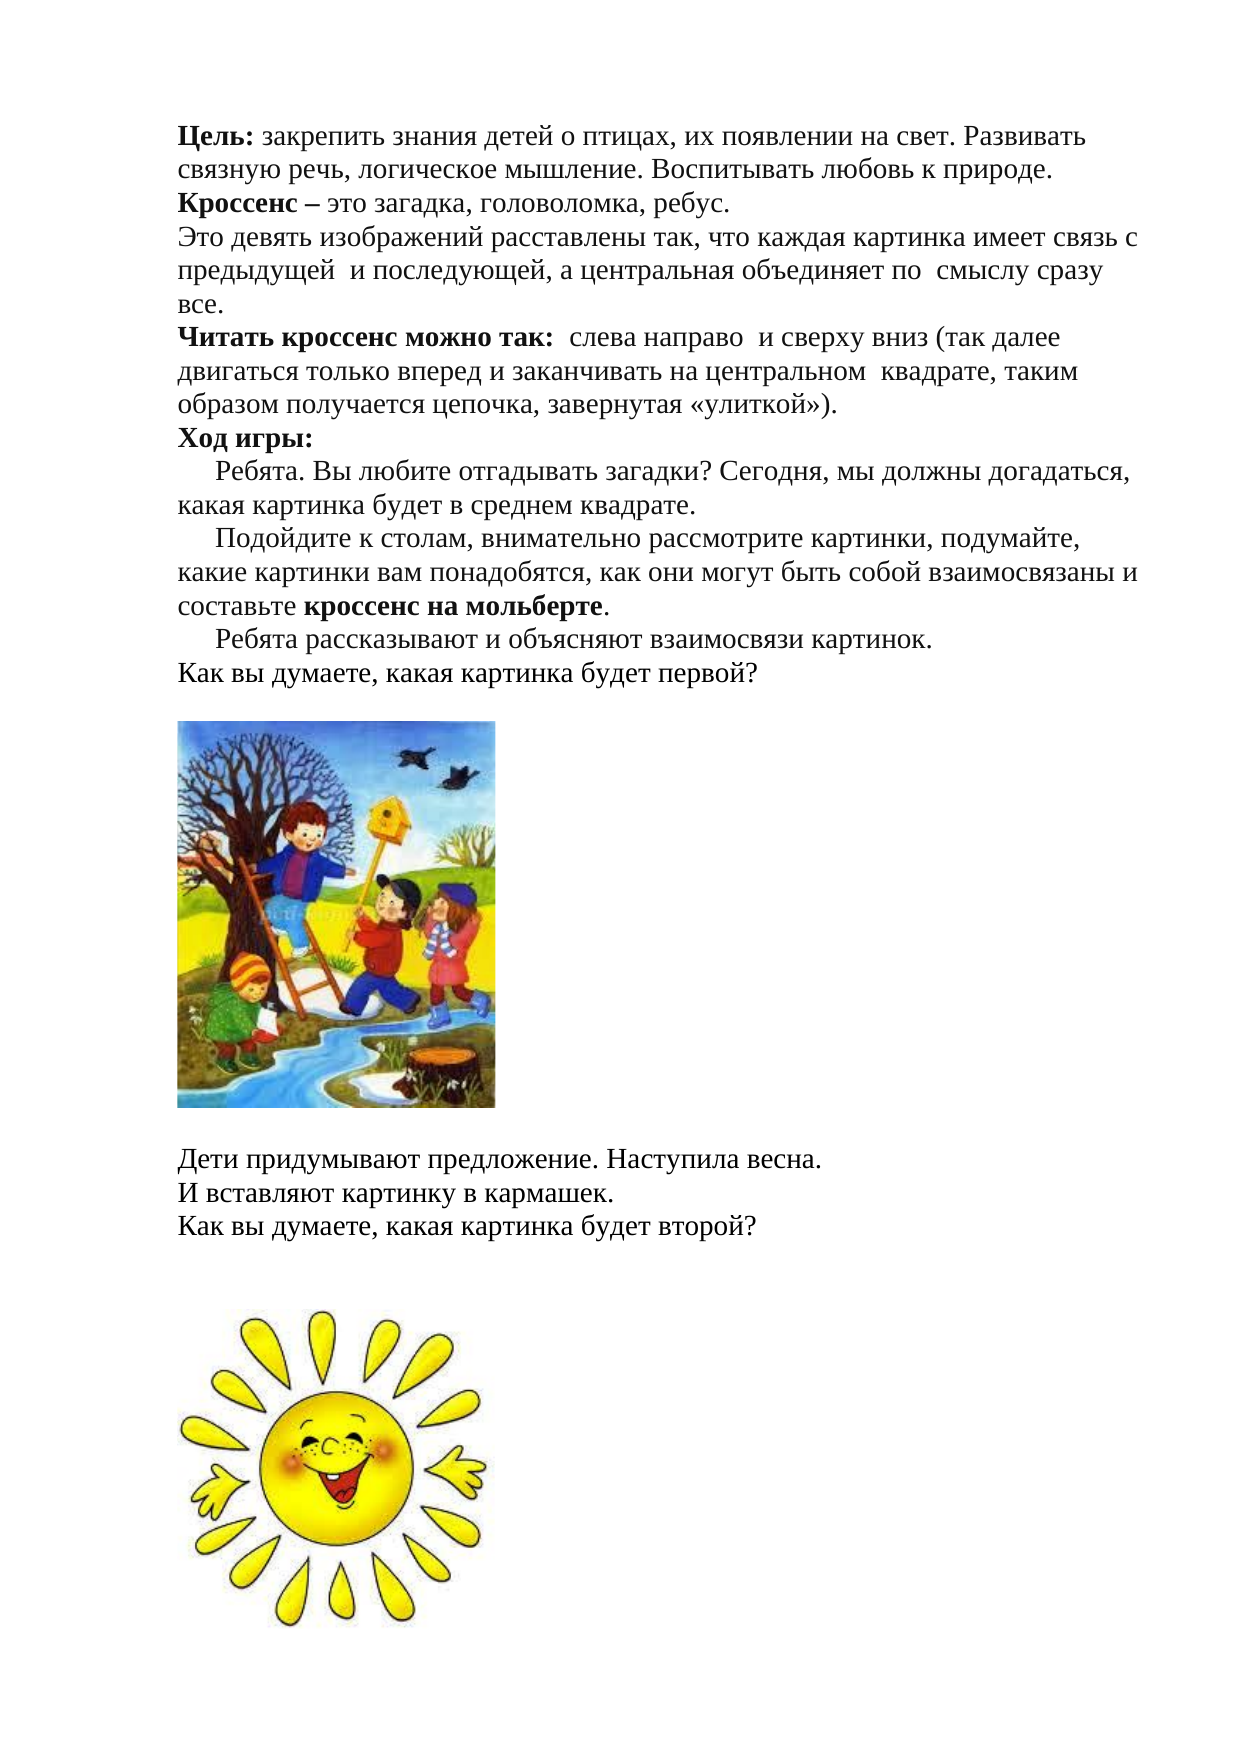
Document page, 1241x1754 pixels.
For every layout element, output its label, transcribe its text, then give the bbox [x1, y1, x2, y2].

text Это девять изображений расставлены так, что каждая картинка имеет связь с предыдущей и последующей, а центральная объединяет по смыслу сразу все. [177, 219, 1152, 319]
text Ребята. Вы любите отгадывать загадки? Сегодня, мы должны догадаться, какая картинка будет в среднем квадрате. [177, 453, 1152, 521]
text Как вы думаете, какая картинка будет первой? [177, 655, 1152, 688]
text Кроссенс – это загадка, головоломка, ребус. [177, 185, 1152, 219]
text Читать кроссенс можно так: слева направо и сверху вниз (так далее двигаться только вперед и заканчивать на центральном квадрате, таким образом получается цепочка, завернутая «улиткой»). [177, 319, 1152, 420]
text Ход игры: [177, 420, 1152, 453]
picture [177, 721, 496, 1108]
text И вставляют картинку в кармашек. [177, 1175, 1152, 1208]
text Цель: закрепить знания детей о птицах, их появлении на свет. Развивать связную речь, логическое мышление. Воспитывать любовь к природе. [177, 118, 1152, 185]
picture [177, 1309, 495, 1629]
text Ребята рассказывают и объясняют взаимосвязи картинок. [177, 621, 1152, 655]
text Подойдите к столам, внимательно рассмотрите картинки, подумайте, какие картинки вам понадобятся, как они могут быть собой взаимосвязаны и составьте кроссенс на мольберте. [177, 521, 1152, 621]
text Как вы думаете, какая картинка будет второй? [177, 1208, 1152, 1242]
text Дети придумывают предложение. Наступила весна. [177, 1141, 1152, 1175]
